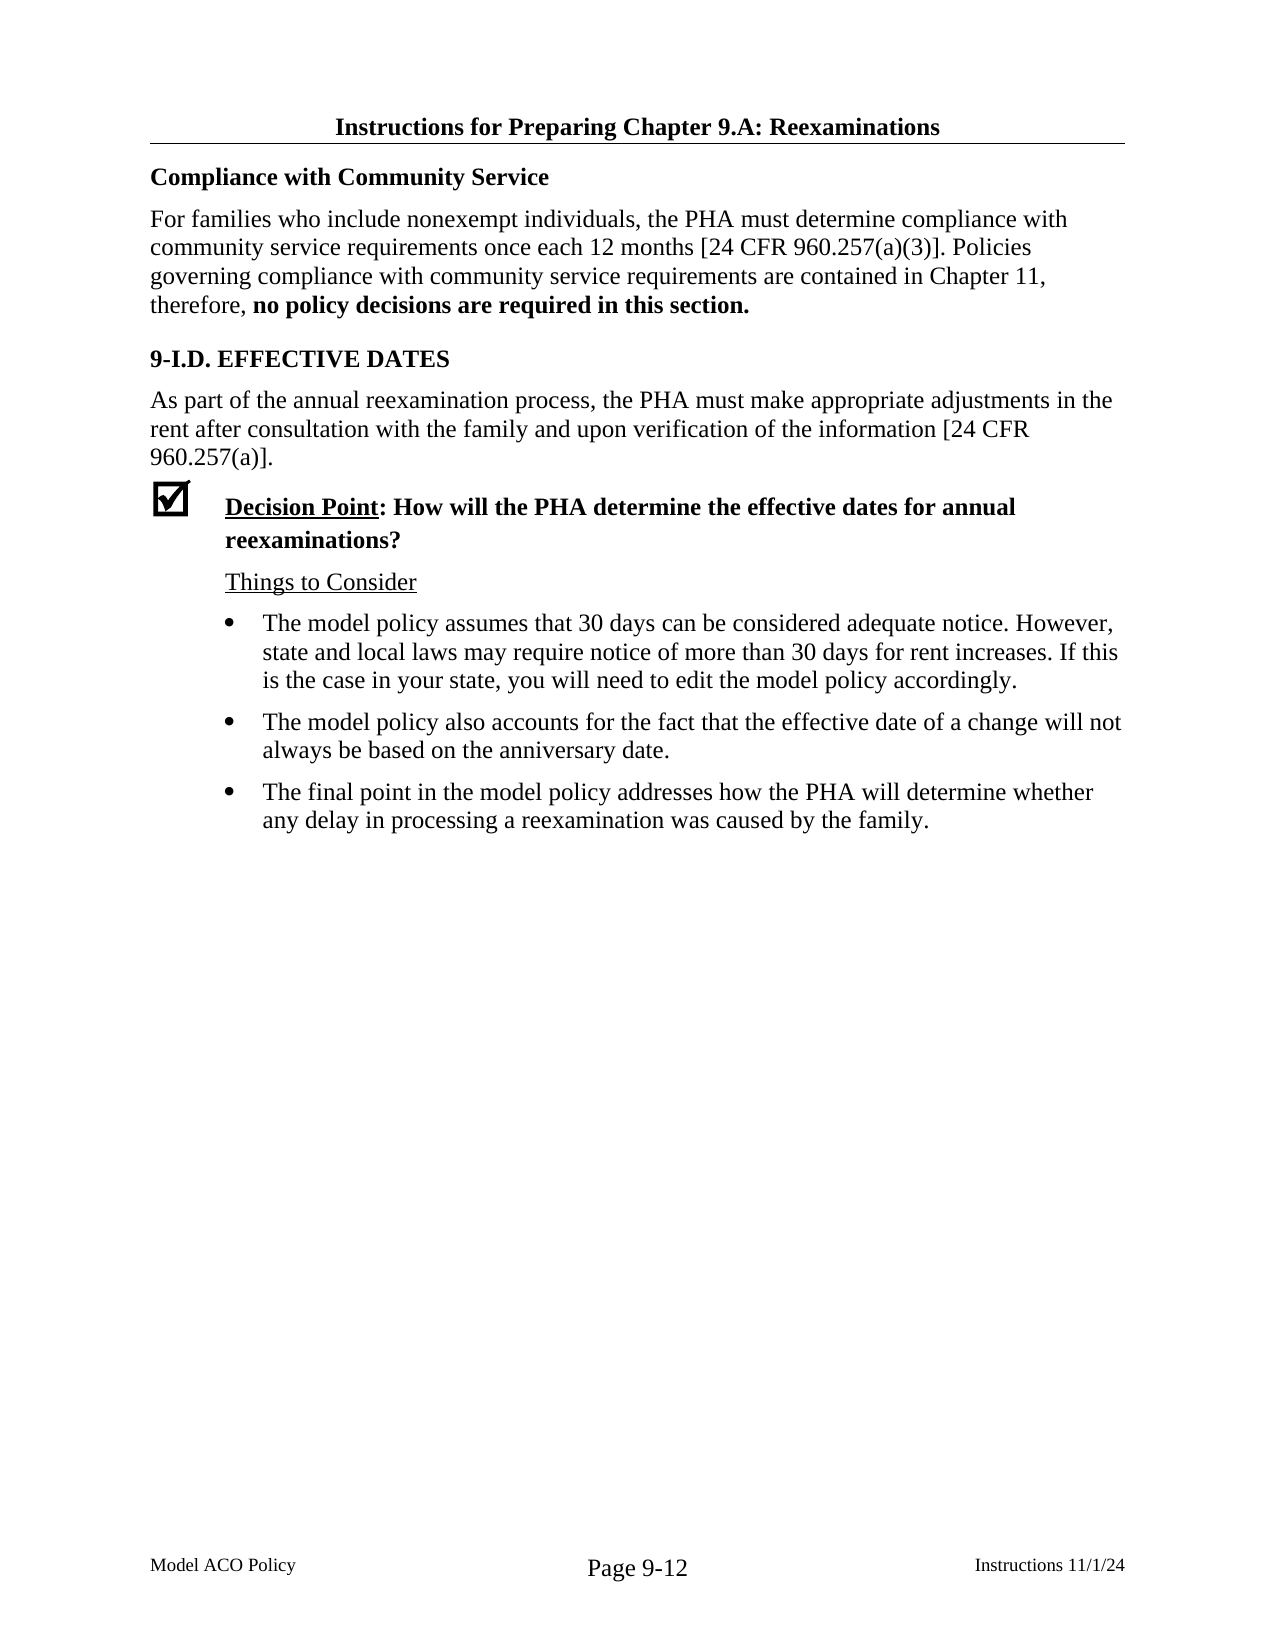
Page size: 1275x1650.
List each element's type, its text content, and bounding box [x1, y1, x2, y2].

text Compliance with Community Service [150, 162, 1125, 191]
text For families who include nonexempt individuals, the PHA must determine compliance with community service requirements once each 12 months [24 CFR 960.257(a)(3)]. Policies governing compliance with community service requirements are contained in Chapter 11, therefore, no policy decisions are required in this section. [150, 204, 1125, 319]
text As part of the annual reexamination process, the PHA must make appropriate adjustments in the rent after consultation with the family and upon verification of the information [24 CFR 960.257(a)]. [150, 385, 1125, 471]
list The model policy assumes that 30 days can be considered adequate notice. However, state and local laws may require notice of more than 30 days for rent increases. If this is the case in your state, you will need to edit the model policy accordingly. [225, 608, 1125, 694]
text Decision Point: How will the PHA determine the effective dates for annual reexaminations? [150, 484, 1125, 554]
list The model policy also accounts for the fact that the effective date of a change will not always be based on the anniversary date. [225, 707, 1125, 764]
text Things to Consider [225, 567, 1125, 595]
list The final point in the model policy addresses how the PHA will determine whether any delay in processing a reexamination was caused by the family. [225, 777, 1125, 834]
text 9-I.D. EFFECTIVE DATES [150, 344, 1125, 372]
